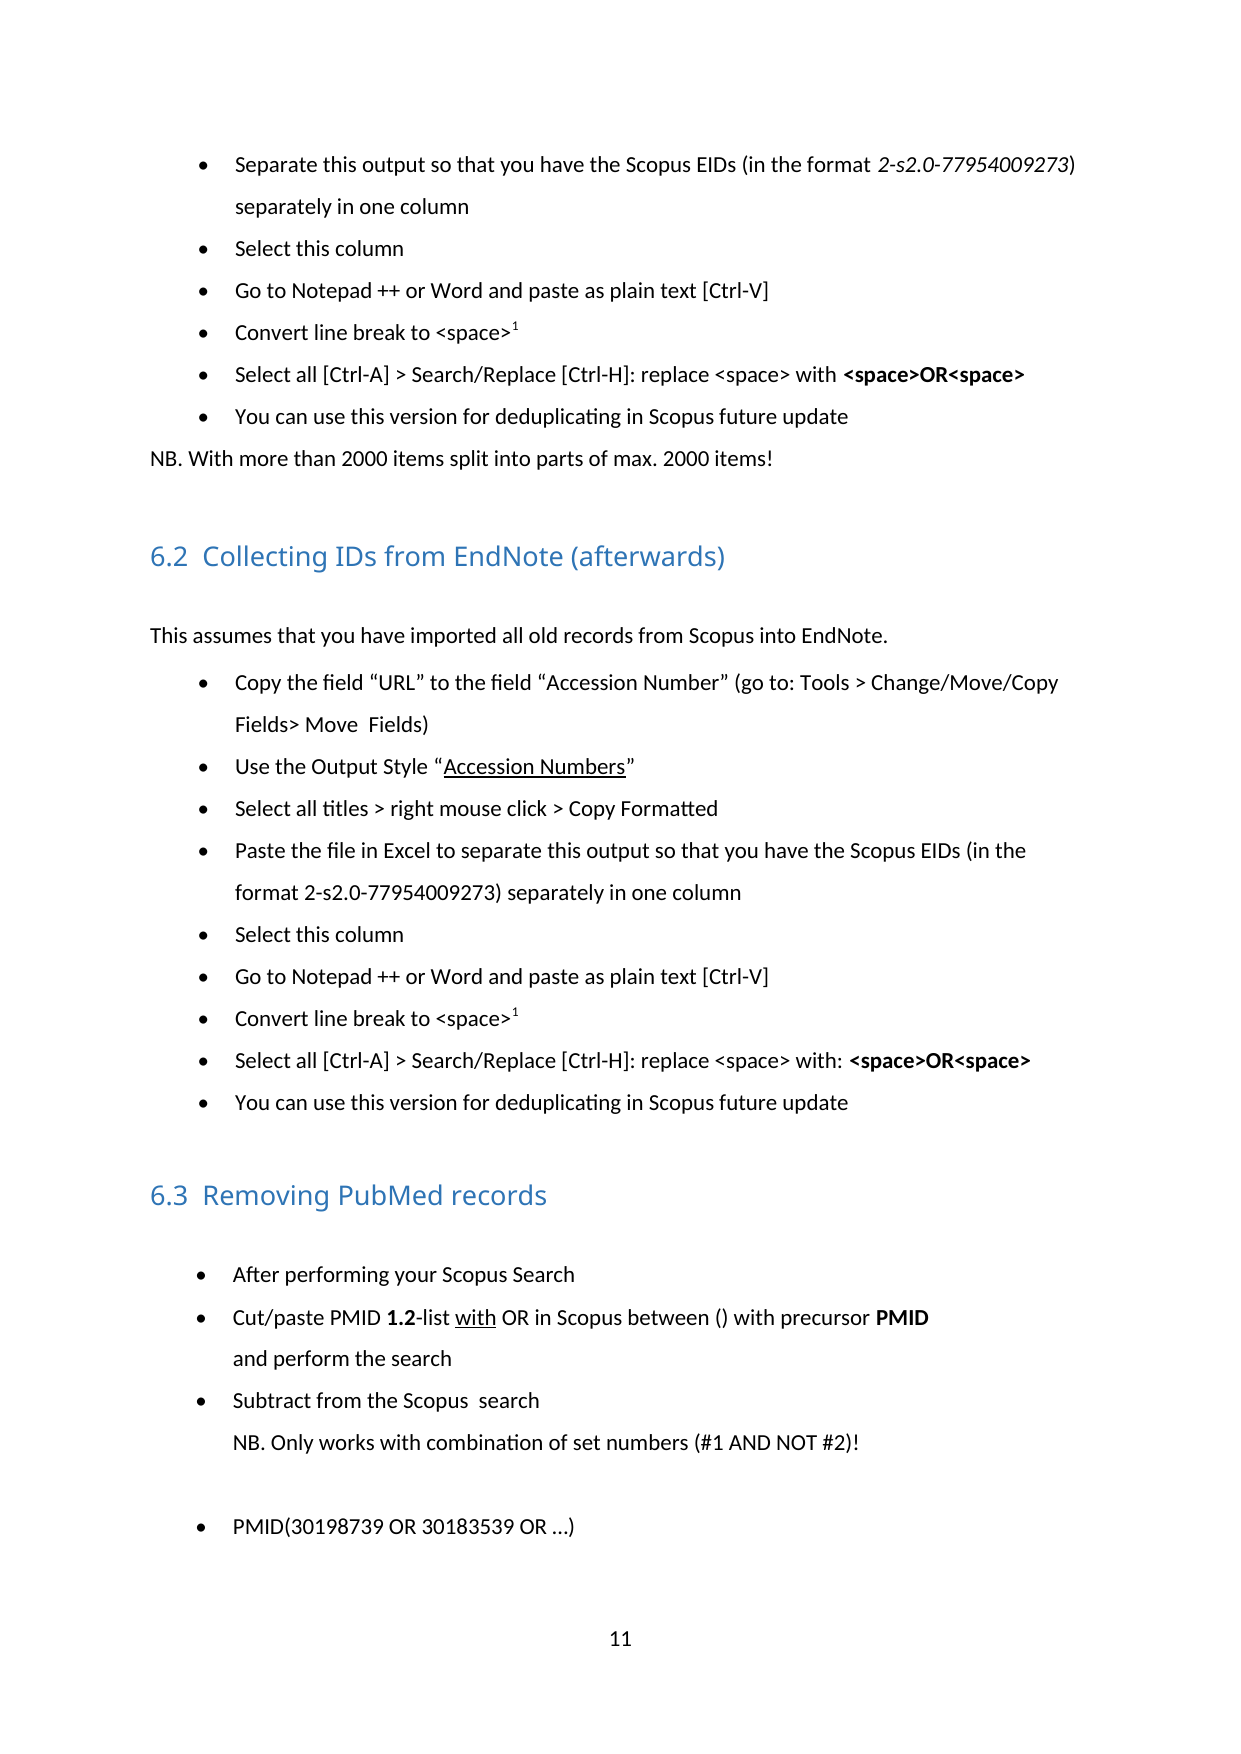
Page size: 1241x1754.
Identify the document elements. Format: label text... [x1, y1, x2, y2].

list Select this column [197, 234, 1090, 262]
list Paste the file in Excel to separate this output so that you have the Scopus EIDs (in the format 2-s2.0-77954009273) separately in one column [197, 836, 1090, 906]
list Select all [Ctrl-A] > Search/Replace [Ctrl-H]: replace <space> with: <space>OR<space> [197, 1046, 1090, 1074]
subtitle 6.3 Removing PubMed records [150, 1177, 1090, 1214]
list You can use this version for deduplicating in Scopus future update [197, 1088, 1090, 1116]
list Cut/paste PMID 1.2-list with OR in Scopus between () with precursor PMID and perform the search [195, 1303, 1090, 1373]
list Use the Output Style “Accession Numbers” [197, 752, 1090, 780]
list Copy the field “URL” to the field “Accession Number” (go to: Tools > Change/Move/Copy Fields> Move Fields) [197, 668, 1090, 738]
list Convert line break to <space>1 [197, 1004, 1090, 1032]
list Subtract from the Scopus search NB. Only works with combination of set numbers (#1 AND NOT #2)! [195, 1387, 1090, 1498]
text This assumes that you have imported all old records from Scopus into EndNote. [150, 621, 1090, 649]
list Convert line break to <space>1 [197, 318, 1090, 346]
list PMID(30198739 OR 30183539 OR …) [195, 1512, 1090, 1541]
list Select all titles > right mouse click > Copy Formatted [197, 794, 1090, 822]
list Select this column [197, 920, 1090, 948]
list Separate this output so that you have the Scopus EIDs (in the format 2-s2.0-77954009273) separately in one column [197, 150, 1090, 220]
list You can use this version for deduplicating in Scopus future update [197, 402, 1090, 430]
text NB. With more than 2000 items split into parts of max. 2000 items! [150, 444, 1090, 472]
list After performing your Scopus Search [195, 1261, 1090, 1289]
list Go to Notepad ++ or Word and paste as plain text [Ctrl-V] [197, 276, 1090, 304]
list Go to Notepad ++ or Word and paste as plain text [Ctrl-V] [197, 962, 1090, 990]
subtitle 6.2 Collecting IDs from EndNote (afterwards) [150, 538, 1090, 574]
list Select all [Ctrl-A] > Search/Replace [Ctrl-H]: replace <space> with <space>OR<space> [197, 360, 1090, 388]
